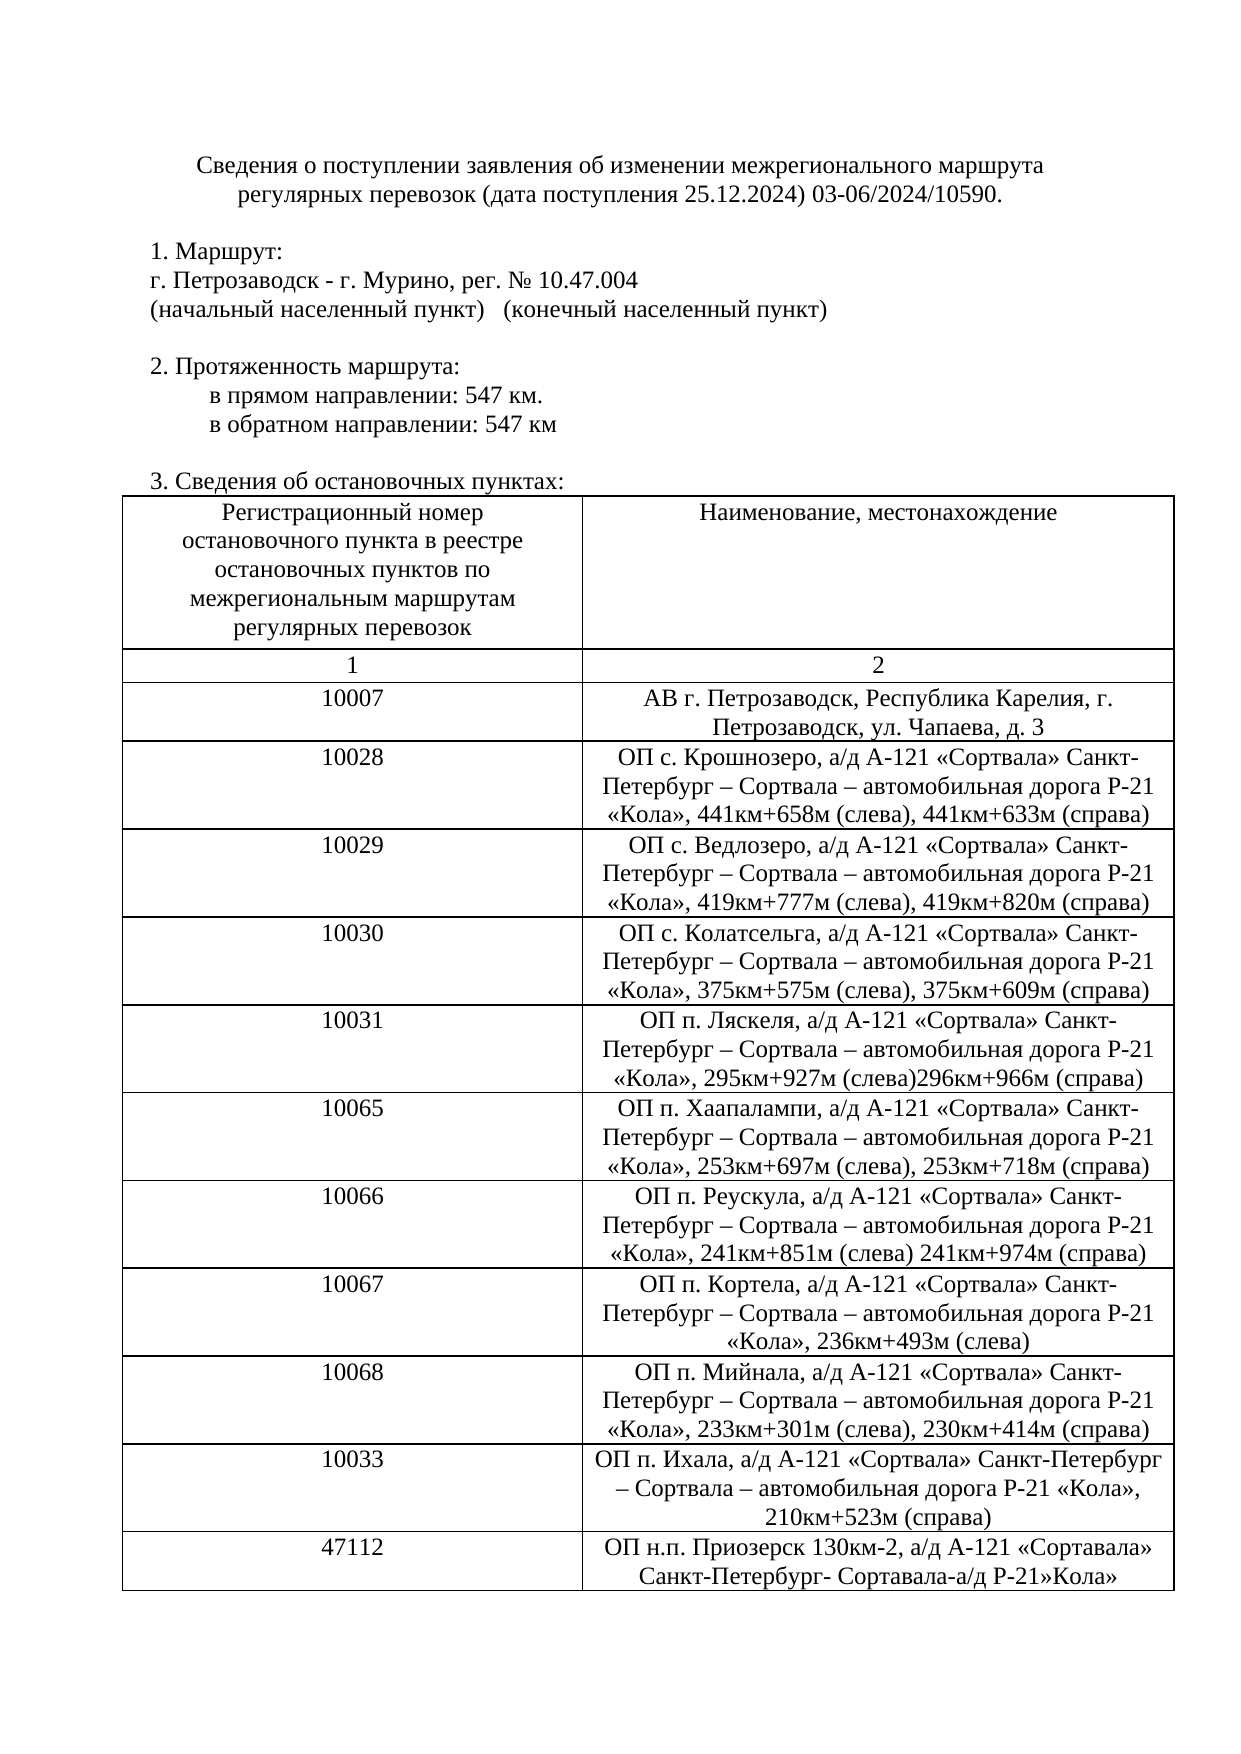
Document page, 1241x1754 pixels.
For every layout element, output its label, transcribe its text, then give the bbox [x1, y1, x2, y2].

table_cell 10033 [123, 1445, 582, 1531]
table_header Наименование, местонахождение [583, 497, 1173, 648]
table_cell 10065 [123, 1093, 582, 1179]
text 3. Сведения об остановочных пунктах: [150, 466, 1090, 495]
table_cell ОП п. Мийнала, а/д А-121 «Сортвала» Санкт-Петербург – Сортвала – автомобильная дорога Р-21 «Кола», 233км+301м (слева), 230км+414м (справа) [583, 1357, 1173, 1443]
table_cell ОП п. Кортела, а/д А-121 «Сортвала» Санкт-Петербург – Сортвала – автомобильная дорога Р-21 «Кола», 236км+493м (слева) [583, 1269, 1173, 1355]
table_cell ОП с. Ведлозеро, а/д А-121 «Сортвала» Санкт-Петербург – Сортвала – автомобильная дорога Р-21 «Кола», 419км+777м (слева), 419км+820м (справа) [583, 830, 1173, 916]
table_cell 10031 [123, 1006, 582, 1092]
table_cell 1 [123, 650, 582, 681]
table_cell АВ г. Петрозаводск, Республика Карелия, г. Петрозаводск, ул. Чапаева, д. 3 [583, 683, 1173, 740]
table_cell 10028 [123, 742, 582, 828]
table_cell ОП п. Реускула, а/д А-121 «Сортвала» Санкт-Петербург – Сортвала – автомобильная дорога Р-21 «Кола», 241км+851м (слева) 241км+974м (справа) [583, 1181, 1173, 1267]
text в прямом направлении: 547 км. [150, 380, 1090, 409]
table_cell 10029 [123, 830, 582, 916]
table_cell 10068 [123, 1357, 582, 1443]
table_cell 10007 [123, 683, 582, 740]
text 2. Протяженность маршрута: [150, 351, 1090, 380]
table_cell ОП с. Крошнозеро, а/д А-121 «Сортвала» Санкт-Петербург – Сортвала – автомобильная дорога Р-21 «Кола», 441км+658м (слева), 441км+633м (справа) [583, 742, 1173, 828]
table_cell ОП п. Ляскеля, а/д А-121 «Сортвала» Санкт-Петербург – Сортвала – автомобильная дорога Р-21 «Кола», 295км+927м (слева)296км+966м (справа) [583, 1006, 1173, 1092]
table_cell ОП с. Колатсельга, а/д А-121 «Сортвала» Санкт-Петербург – Сортвала – автомобильная дорога Р-21 «Кола», 375км+575м (слева), 375км+609м (справа) [583, 918, 1173, 1004]
text 1. Маршрут: [150, 236, 1090, 265]
text г. Петрозаводск - г. Мурино, рег. № 10.47.004 [150, 265, 1090, 294]
table_cell 10066 [123, 1181, 582, 1267]
text (начальный населенный пункт) (конечный населенный пункт) [150, 294, 1090, 322]
text в обратном направлении: 547 км [150, 409, 1090, 437]
table_cell ОП п. Хаапалампи, а/д А-121 «Сортвала» Санкт-Петербург – Сортвала – автомобильная дорога Р-21 «Кола», 253км+697м (слева), 253км+718м (справа) [583, 1093, 1173, 1179]
text Сведения о поступлении заявления об изменении межрегионального маршрута регулярных перевозок (дата поступления 25.12.2024) 03-06/2024/10590. [150, 150, 1090, 207]
table_cell 10030 [123, 918, 582, 1004]
table_cell 47112 [123, 1532, 582, 1590]
table_cell 2 [583, 650, 1173, 681]
table_cell 10067 [123, 1269, 582, 1355]
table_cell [583, 1532, 1173, 1590]
table_header Регистрационный номер остановочного пункта в реестре остановочных пунктов по межрегиональным маршрутам регулярных перевозок [123, 497, 582, 648]
table_cell ОП п. Ихала, а/д А-121 «Сортвала» Санкт-Петербург – Сортвала – автомобильная дорога Р-21 «Кола», 210км+523м (справа) [583, 1445, 1173, 1531]
